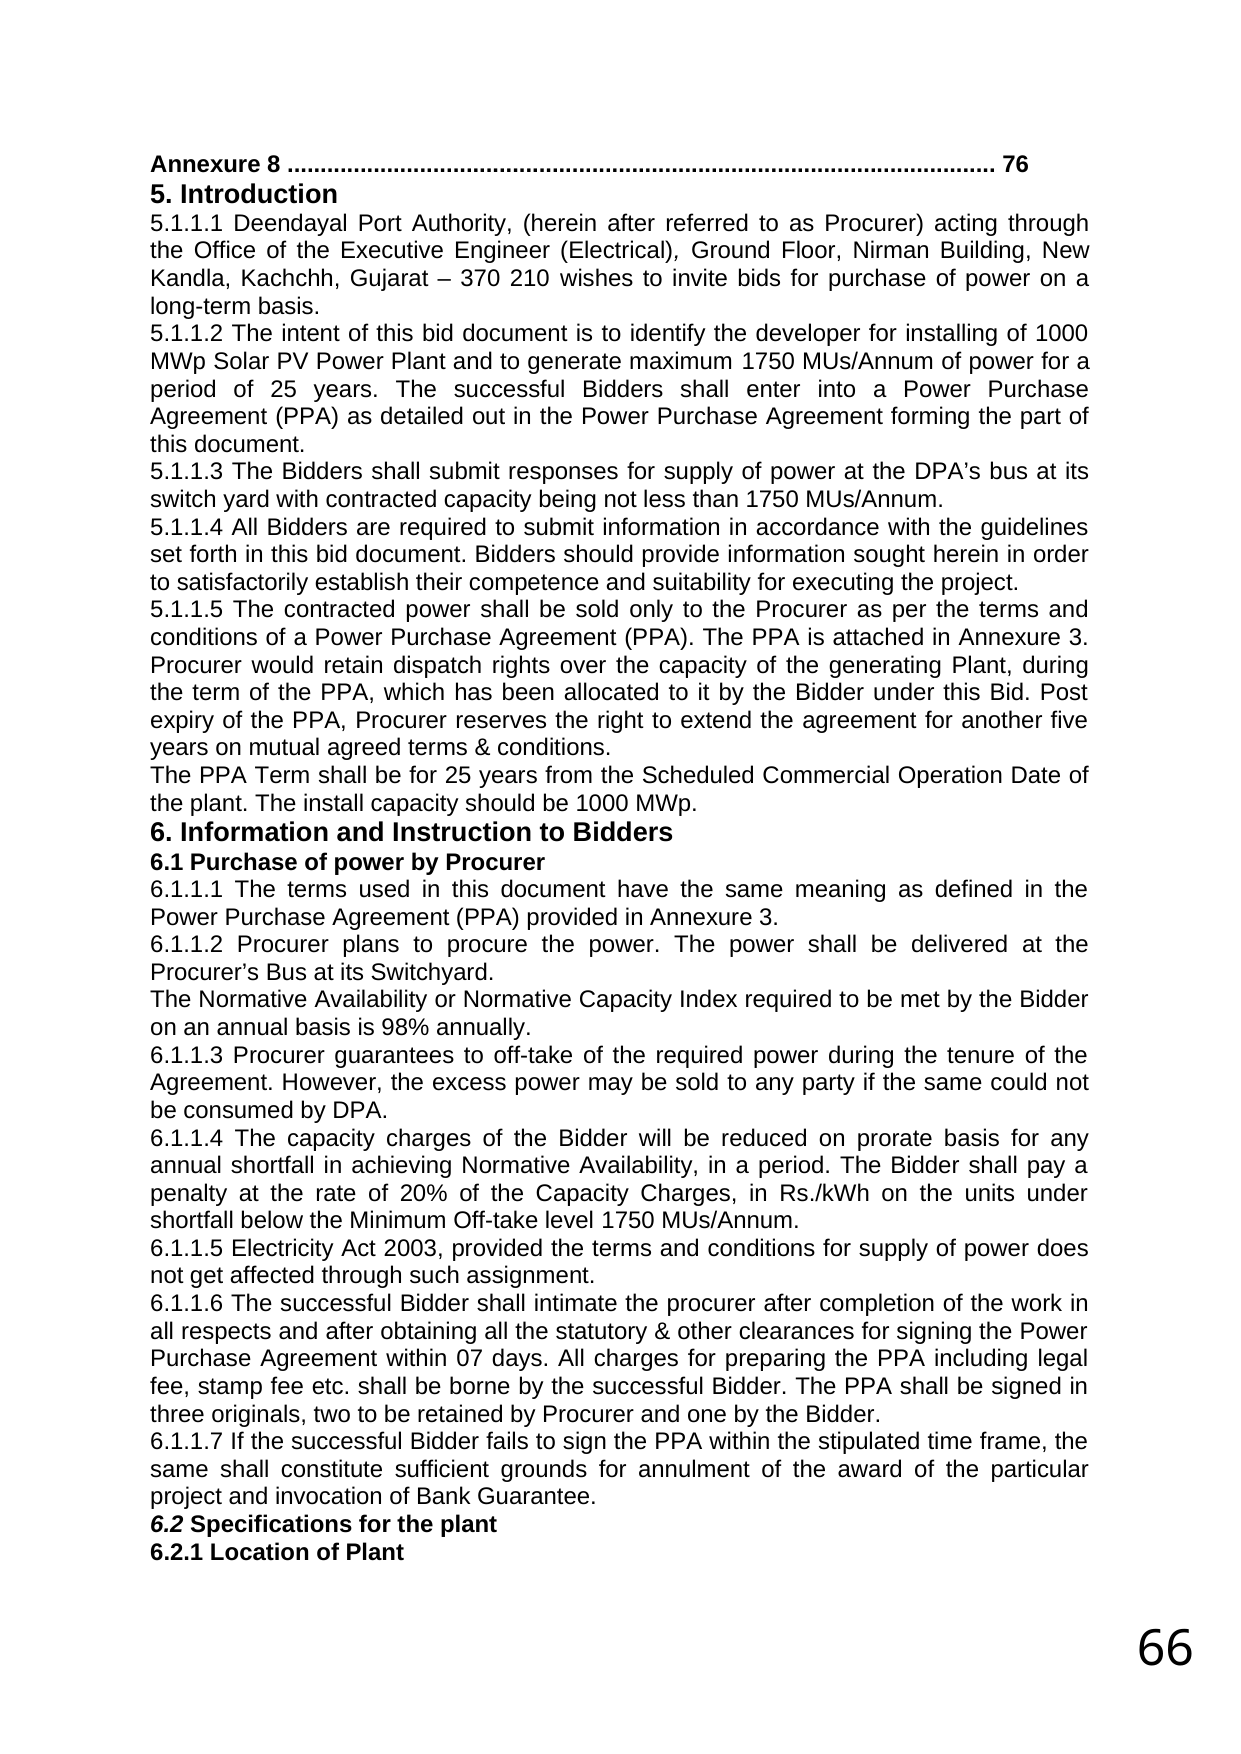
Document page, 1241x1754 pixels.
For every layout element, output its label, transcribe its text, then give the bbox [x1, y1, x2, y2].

text 6.1.1.5 Electricity Act 2003, provided the terms and conditions for supply of power does not get affected through such assignment. [150, 1234, 1090, 1289]
text 5.1.1.4 All Bidders are required to submit information in accordance with the guidelines set forth in this bid document. Bidders should provide information sought herein in order to satisfactorily establish their competence and suitability for executing the project. [150, 512, 1090, 595]
text 6. Information and Instruction to Bidders [150, 816, 1090, 847]
text The PPA Term shall be for 25 years from the Scheduled Commercial Operation Date of the plant. The install capacity should be 1000 MWp. [150, 761, 1090, 816]
text 6.1.1.6 The successful Bidder shall intimate the procurer after completion of the work in all respects and after obtaining all the statutory & other clearances for signing the Power Purchase Agreement within 07 days. All charges for preparing the PPA including legal fee, stamp fee etc. shall be borne by the successful Bidder. The PPA shall be signed in three originals, two to be retained by Procurer and one by the Bidder. [150, 1289, 1090, 1427]
text 6.1.1.4 The capacity charges of the Bidder will be reduced on prorate basis for any annual shortfall in achieving Normative Availability, in a period. The Bidder shall pay a penalty at the rate of 20% of the Capacity Charges, in Rs./kWh on the units under shortfall below the Minimum Off-take level 1750 MUs/Annum. [150, 1123, 1090, 1234]
text 6.1.1.1 The terms used in this document have the same meaning as defined in the Power Purchase Agreement (PPA) provided in Annexure 3. [150, 875, 1090, 930]
text The Normative Availability or Normative Capacity Index required to be met by the Bidder on an annual basis is 98% annually. [150, 985, 1090, 1041]
text 5.1.1.2 The intent of this bid document is to identify the developer for installing of 1000 MWp Solar PV Power Plant and to generate maximum 1750 MUs/Annum of power for a period of 25 years. The successful Bidders shall enter into a Power Purchase Agreement (PPA) as detailed out in the Power Purchase Agreement forming the part of this document. [150, 319, 1090, 457]
text 6.1.1.7 If the successful Bidder fails to sign the PPA within the stipulated time frame, the same shall constitute sufficient grounds for annulment of the award of the particular project and invocation of Bank Guarantee. [150, 1427, 1090, 1510]
text 6.2 Specifications for the plant [150, 1510, 1090, 1537]
text 5. Introduction [150, 178, 1090, 209]
text 6.1.1.3 Procurer guarantees to off-take of the required power during the tenure of the Agreement. However, the excess power may be sold to any party if the same could not be consumed by DPA. [150, 1041, 1090, 1123]
text 5.1.1.3 The Bidders shall submit responses for supply of power at the DPA’s bus at its switch yard with contracted capacity being not less than 1750 MUs/Annum. [150, 457, 1090, 512]
text Annexure 8 ........................................................................................................... 76 [150, 150, 1090, 178]
text 6.1.1.2 Procurer plans to procure the power. The power shall be delivered at the Procurer’s Bus at its Switchyard. [150, 930, 1090, 985]
text 6.2.1 Location of Plant [150, 1537, 1090, 1565]
text 6.1 Purchase of power by Procurer [150, 847, 1090, 875]
text 5.1.1.5 The contracted power shall be sold only to the Procurer as per the terms and conditions of a Power Purchase Agreement (PPA). The PPA is attached in Annexure 3. Procurer would retain dispatch rights over the capacity of the generating Plant, during the term of the PPA, which has been allocated to it by the Bidder under this Bid. Post expiry of the PPA, Procurer reserves the right to extend the agreement for another five years on mutual agreed terms & conditions. [150, 595, 1090, 761]
text 5.1.1.1 Deendayal Port Authority, (herein after referred to as Procurer) acting through the Office of the Executive Engineer (Electrical), Ground Floor, Nirman Building, New Kandla, Kachchh, Gujarat – 370 210 wishes to invite bids for purchase of power on a long-term basis. [150, 209, 1090, 319]
